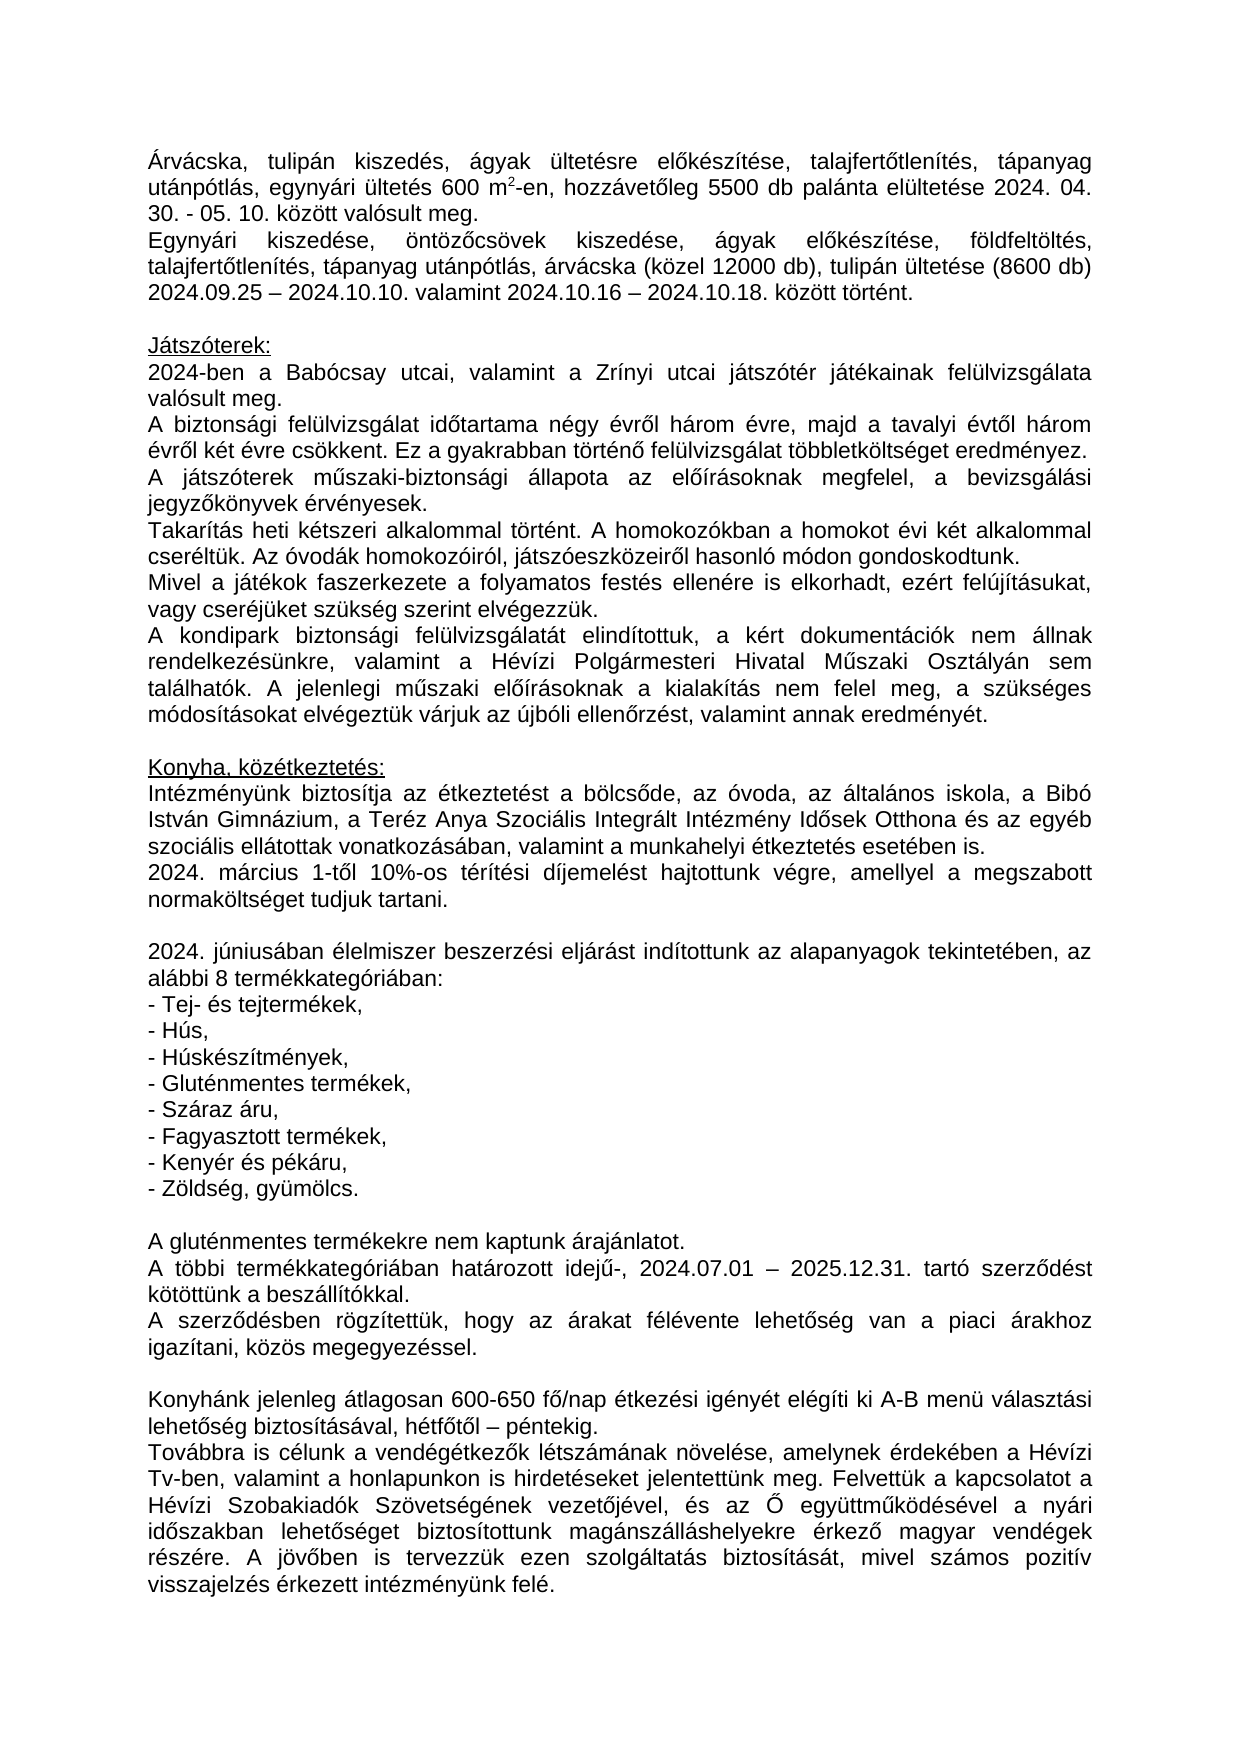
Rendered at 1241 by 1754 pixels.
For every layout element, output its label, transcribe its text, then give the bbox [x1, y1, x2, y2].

text 2024-ben a Babócsay utcai, valamint a Zrínyi utcai játszótér játékainak felülvizsgálata valósult meg. [148, 358, 1093, 411]
text Egynyári kiszedése, öntözőcsövek kiszedése, ágyak előkészítése, földfeltöltés, talajfertőtlenítés, tápanyag utánpótlás, árvácska (közel 12000 db), tulipán ültetése (8600 db) 2024.09.25 – 2024.10.10. valamint 2024.10.16 – 2024.10.18. között történt. [148, 227, 1093, 306]
text - Fagyasztott termékek, [148, 1123, 1093, 1149]
text - Kenyér és pékáru, [148, 1149, 1093, 1175]
text Árvácska, tulipán kiszedés, ágyak ültetésre előkészítése, talajfertőtlenítés, tápanyag utánpótlás, egynyári ültetés 600 m2-en, hozzávetőleg 5500 db palánta elültetése 2024. 04. 30. - 05. 10. között valósult meg. [148, 148, 1093, 227]
text A játszóterek műszaki-biztonsági állapota az előírásoknak megfelel, a bevizsgálási jegyzőkönyvek érvényesek. [148, 464, 1093, 517]
text A többi termékkategóriában határozott idejű-, 2024.07.01 – 2025.12.31. tartó szerződést kötöttünk a beszállítókkal. [148, 1254, 1093, 1307]
text Továbbra is célunk a vendégétkezők létszámának növelése, amelynek érdekében a Hévízi Tv-ben, valamint a honlapunkon is hirdetéseket jelentettünk meg. Felvettük a kapcsolatot a Hévízi Szobakiadók Szövetségének vezetőjével, és az Ő együttműködésével a nyári időszakban lehetőséget biztosítottunk magánszálláshelyekre érkező magyar vendégek részére. A jövőben is tervezzük ezen szolgáltatás biztosítását, mivel számos pozitív visszajelzés érkezett intézményünk felé. [148, 1439, 1093, 1597]
text 2024. júniusában élelmiszer beszerzési eljárást indítottunk az alapanyagok tekintetében, az alábbi 8 termékkategóriában: [148, 938, 1093, 991]
text Intézményünk biztosítja az étkeztetést a bölcsőde, az óvoda, az általános iskola, a Bibó István Gimnázium, a Teréz Anya Szociális Integrált Intézmény Idősek Otthona és az egyéb szociális ellátottak vonatkozásában, valamint a munkahelyi étkeztetés esetében is. [148, 780, 1093, 859]
text - Száraz áru, [148, 1096, 1093, 1123]
text - Hús, [148, 1017, 1093, 1044]
text - Zöldség, gyümölcs. [148, 1175, 1093, 1202]
text - Gluténmentes termékek, [148, 1070, 1093, 1096]
text A gluténmentes termékekre nem kaptunk árajánlatot. [148, 1228, 1093, 1254]
text A kondipark biztonsági felülvizsgálatát elindítottuk, a kért dokumentációk nem állnak rendelkezésünkre, valamint a Hévízi Polgármesteri Hivatal Műszaki Osztályán sem találhatók. A jelenlegi műszaki előírásoknak a kialakítás nem felel meg, a szükséges módosításokat elvégeztük várjuk az újbóli ellenőrzést, valamint annak eredményét. [148, 622, 1093, 727]
text Játszóterek: [148, 332, 1093, 358]
text 2024. március 1-től 10%-os térítési díjemelést hajtottunk végre, amellyel a megszabott normaköltséget tudjuk tartani. [148, 859, 1093, 912]
text Konyha, közétkeztetés: [148, 754, 1093, 780]
text A szerződésben rögzítettük, hogy az árakat félévente lehetőség van a piaci árakhoz igazítani, közös megegyezéssel. [148, 1307, 1093, 1360]
text Takarítás heti kétszeri alkalommal történt. A homokozókban a homokot évi két alkalommal cseréltük. Az óvodák homokozóiról, játszóeszközeiről hasonló módon gondoskodtunk. [148, 517, 1093, 569]
text Mivel a játékok faszerkezete a folyamatos festés ellenére is elkorhadt, ezért felújításukat, vagy cseréjüket szükség szerint elvégezzük. [148, 569, 1093, 622]
text - Húskészítmények, [148, 1044, 1093, 1070]
text Konyhánk jelenleg átlagosan 600-650 fő/nap étkezési igényét elégíti ki A-B menü választási lehetőség biztosításával, hétfőtől – péntekig. [148, 1386, 1093, 1439]
text - Tej- és tejtermékek, [148, 991, 1093, 1017]
text A biztonsági felülvizsgálat időtartama négy évről három évre, majd a tavalyi évtől három évről két évre csökkent. Ez a gyakrabban történő felülvizsgálat többletköltséget eredményez. [148, 411, 1093, 464]
